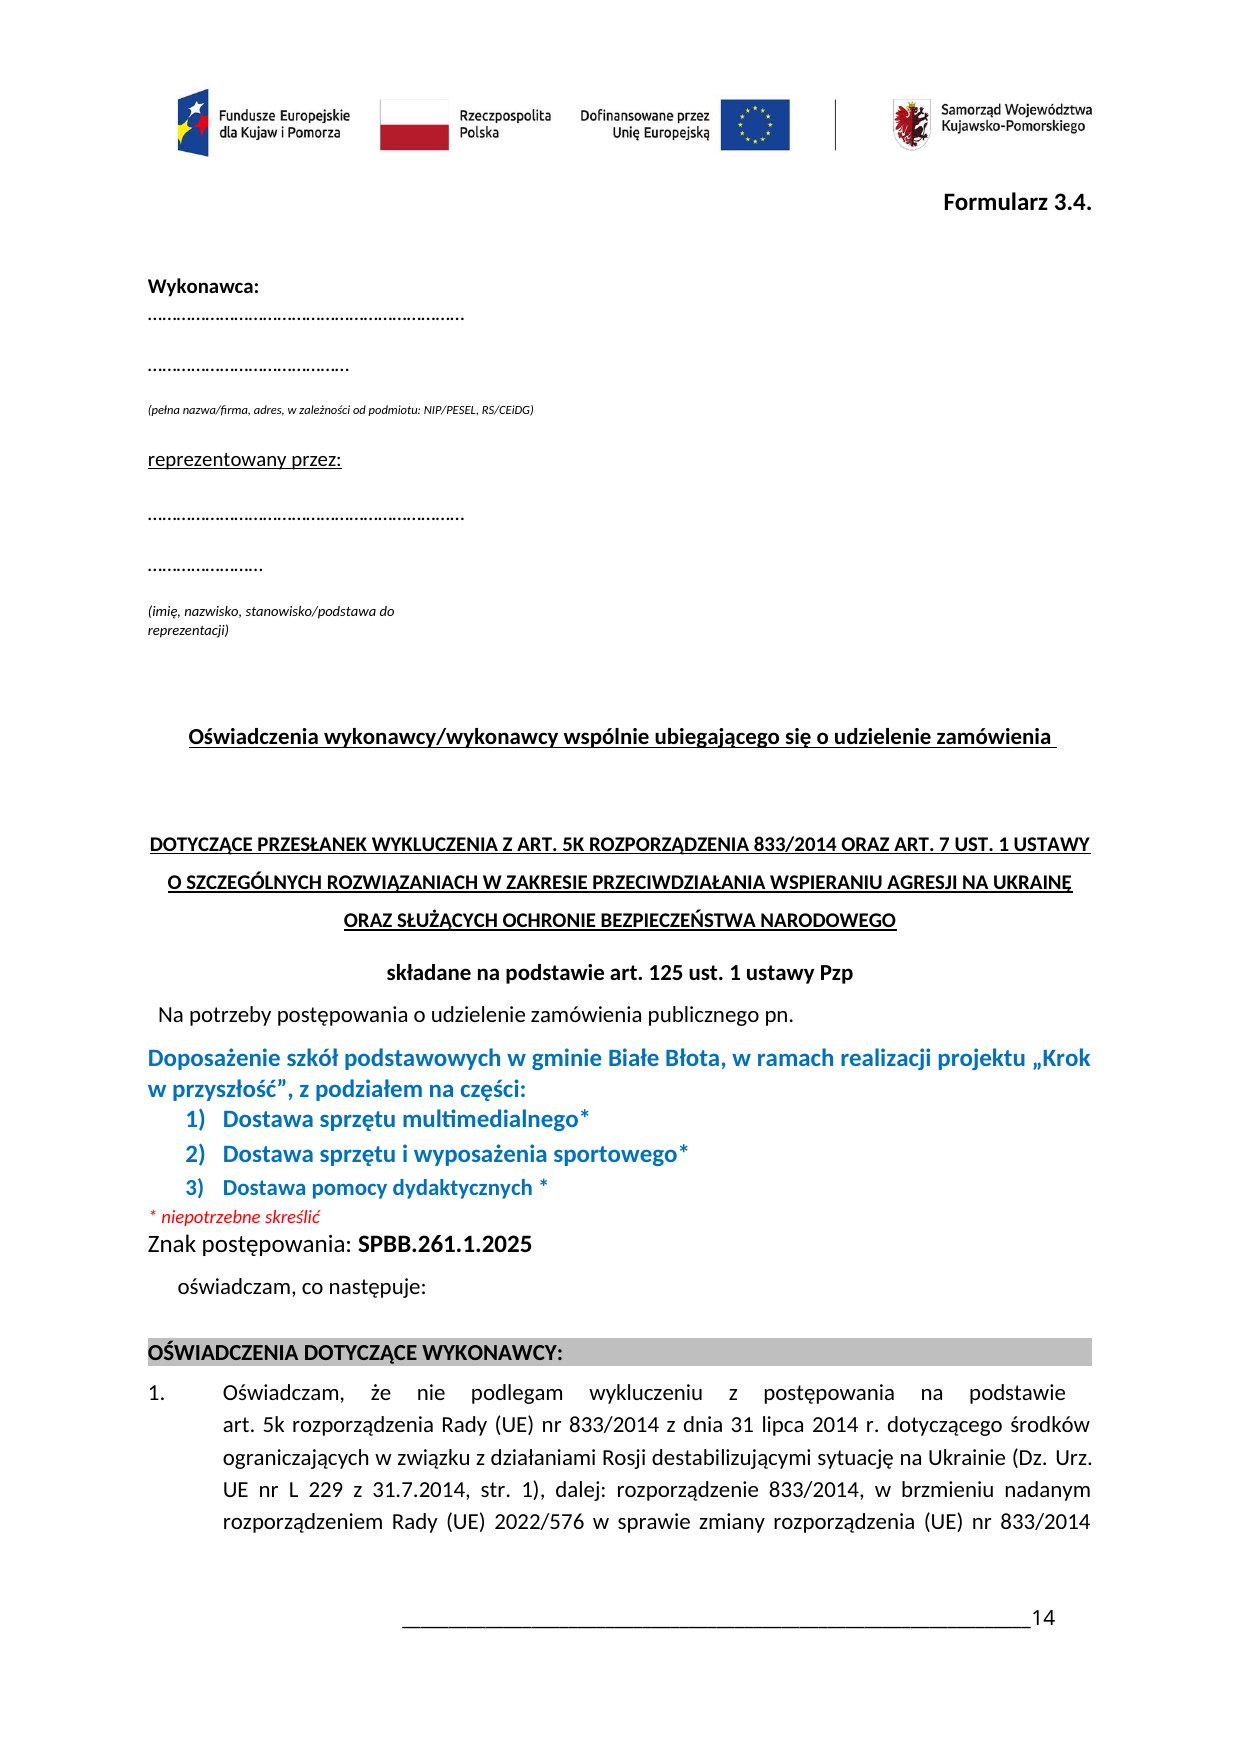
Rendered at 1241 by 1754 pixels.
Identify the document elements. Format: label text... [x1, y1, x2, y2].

text OŚWIADCZENIA DOTYCZĄCE WYKONAWCY: [148, 1338, 1092, 1366]
text ……………………………………………………………………………………………… [148, 300, 472, 377]
text DOTYCZĄCE PRZESŁANEK WYKLUCZENIA Z ART. 5K ROZPORZĄDZENIA 833/2014 ORAZ ART. 7 UST. 1 USTAWY o szczególnych rozwiązaniach w zakresie przeciwdziałania wspieraniu agresji na Ukrainę oraz służących ochronie bezpieczeństwa narodowego [148, 831, 1092, 933]
text Doposażenie szkół podstawowych w gminie Białe Błota, w ramach realizacji projektu „Krok w przyszłość”, z podziałem na części: [148, 1042, 1092, 1103]
text * niepotrzebne skreślić [148, 1206, 1092, 1228]
text Na potrzeby postępowania o udzielenie zamówienia publicznego pn. [133, 1000, 1092, 1028]
list Dostawa sprzętu i wyposażenia sportowego* [185, 1138, 1092, 1169]
text Wykonawca: [148, 273, 1092, 298]
text ……………………………………………………………………………… [148, 501, 472, 577]
text składane na podstawie art. 125 ust. 1 ustawy Pzp [148, 958, 1092, 986]
text reprezentowany przez: [148, 446, 1092, 471]
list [148, 1378, 1092, 1535]
list Dostawa pomocy dydaktycznych * [185, 1173, 1092, 1201]
text Formularz 3.4. [148, 186, 1092, 217]
text (pełna nazwa/firma, adres, w zależności od podmiotu: NIP/PESEL, RS/CEiDG) [148, 402, 1093, 417]
text Oświadczenia wykonawcy/wykonawcy wspólnie ubiegającego się o udzielenie zamówienia [148, 722, 1092, 751]
text (imię, nazwisko, stanowisko/podstawa do reprezentacji) [148, 602, 472, 639]
text Znak postępowania: SPBB.261.1.2025 [148, 1228, 1092, 1259]
text oświadczam, co następuje: [177, 1271, 1092, 1300]
list Dostawa sprzętu multimedialnego* [185, 1103, 1092, 1134]
